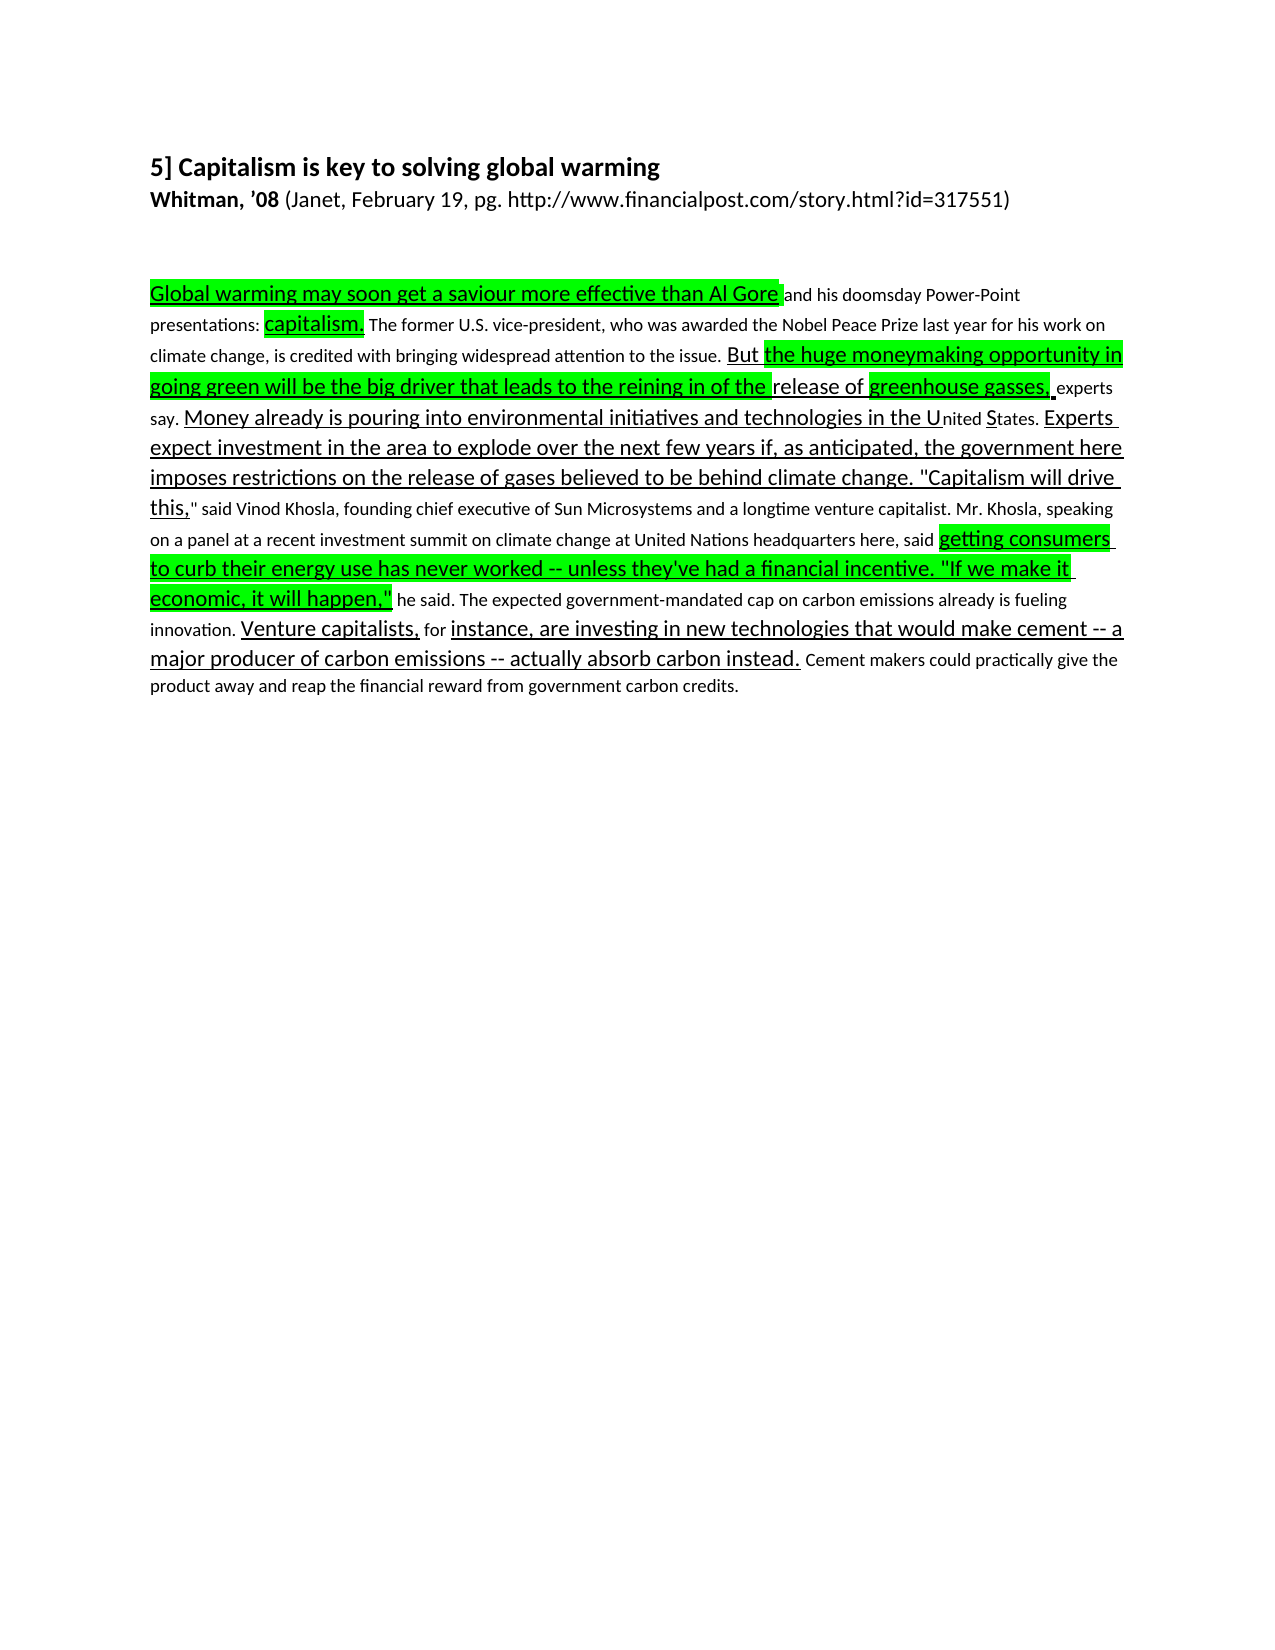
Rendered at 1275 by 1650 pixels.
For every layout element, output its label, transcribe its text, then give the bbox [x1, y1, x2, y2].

text Global warming may soon get a saviour more effective than Al Gore and his doomsday Power-Point presentations: capitalism. The former U.S. vice-president, who was awarded the Nobel Peace Prize last year for his work on climate change, is credited with bringing widespread attention to the issue. But the huge moneymaking opportunity in going green will be the big driver that leads to the reining in of the release of greenhouse gasses, experts say. Money already is pouring into environmental initiatives and technologies in the United States. Experts expect investment in the area to explode over the next few years if, as anticipated, the government here imposes restrictions on the release of gases believed to be behind climate change. "Capitalism will drive this," said Vinod Khosla, founding chief executive of Sun Microsystems and a longtime venture capitalist. Mr. Khosla, speaking on a panel at a recent investment summit on climate change at United Nations headquarters here, said getting consumers to curb their energy use has never worked -- unless they've had a financial incentive. "If we make it economic, it will happen," he said. The expected government-mandated cap on carbon emissions already is fueling innovation. Venture capitalists, for instance, are investing in new technologies that would make cement -- a major producer of carbon emissions -- actually absorb carbon instead. Cement makers could practically give the product away and reap the financial reward from government carbon credits. [150, 279, 1125, 697]
text Whitman, ’08 (Janet, February 19, pg. http://www.financialpost.com/story.html?id=317551) [150, 186, 1125, 214]
subtitle 5] Capitalism is key to solving global warming [150, 150, 1125, 183]
